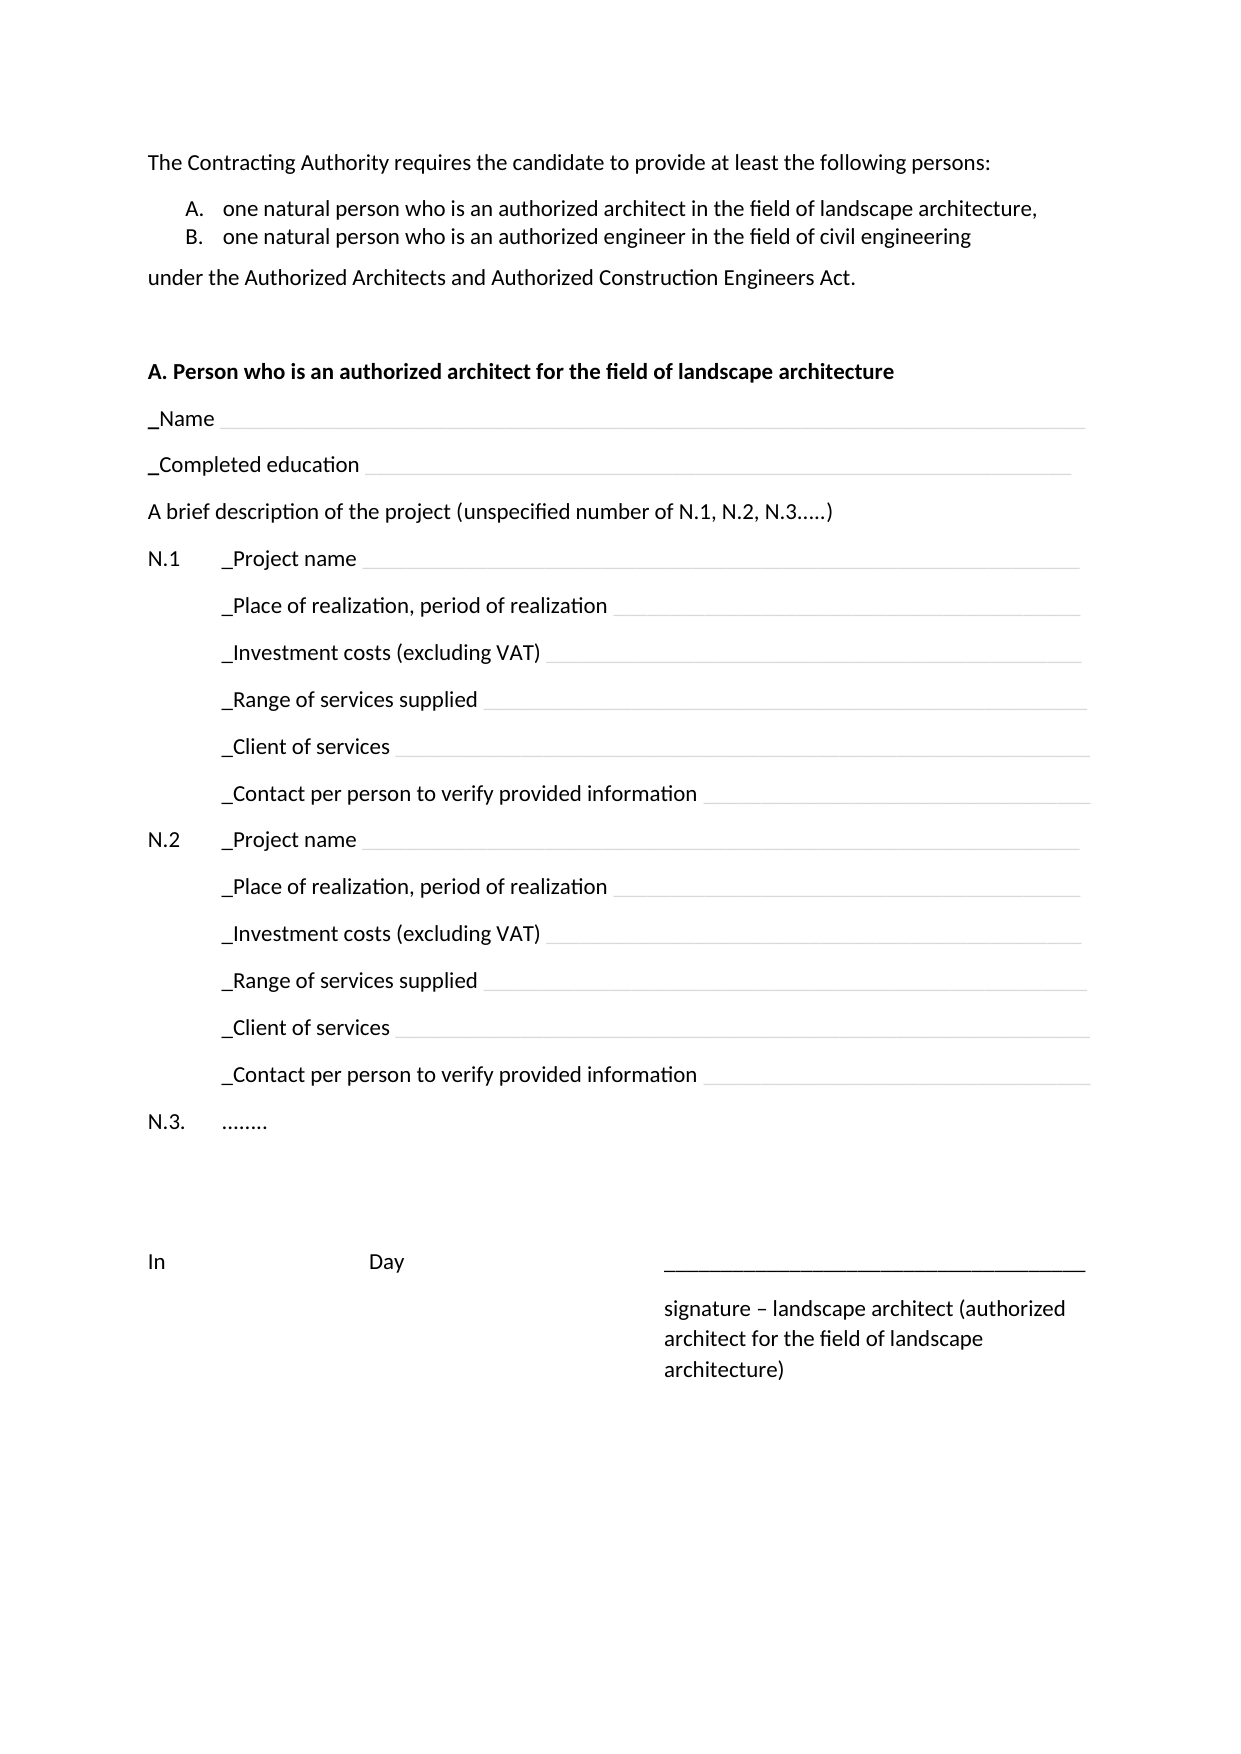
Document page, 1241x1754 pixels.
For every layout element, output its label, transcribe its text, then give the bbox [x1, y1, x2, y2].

list one natural person who is an authorized architect in the field of landscape architecture, [185, 194, 1093, 222]
text _Client of services _____________________________________________________________ [148, 1013, 1093, 1041]
text In Day _____________________________________ [148, 1247, 1093, 1275]
text _Investment costs (excluding VAT) _______________________________________________ [148, 638, 1093, 666]
text signature – landscape architect (authorized architect for the field of landscape architecture) [664, 1294, 1093, 1383]
text _Client of services _____________________________________________________________ [148, 732, 1093, 760]
list one natural person who is an authorized engineer in the field of civil engineering [185, 222, 1093, 251]
text A. Person who is an authorized architect for the field of landscape architecture [148, 357, 1093, 385]
text N.1 _Project name _______________________________________________________________ [148, 544, 1093, 572]
text A brief description of the project (unspecified number of N.1, N.2, N.3.....) [148, 497, 1093, 525]
text _Place of realization, period of realization _________________________________________ [148, 872, 1093, 900]
text _Range of services supplied _____________________________________________________ [148, 966, 1093, 994]
text under the Authorized Architects and Authorized Construction Engineers Act. [148, 263, 1093, 291]
text _Place of realization, period of realization _________________________________________ [148, 591, 1093, 619]
text _Completed education ______________________________________________________________ [148, 451, 1093, 478]
text N.2 _Project name _______________________________________________________________ [148, 826, 1093, 853]
text N.3. ........ [148, 1107, 1093, 1135]
text _Name ____________________________________________________________________________ [148, 404, 1093, 432]
text _Range of services supplied _____________________________________________________ [148, 685, 1093, 713]
text _Contact per person to verify provided information __________________________________ [148, 779, 1093, 807]
text _Contact per person to verify provided information __________________________________ [148, 1060, 1093, 1088]
text _Investment costs (excluding VAT) _______________________________________________ [148, 919, 1093, 947]
text The Contracting Authority requires the candidate to provide at least the following persons: [148, 148, 1093, 176]
